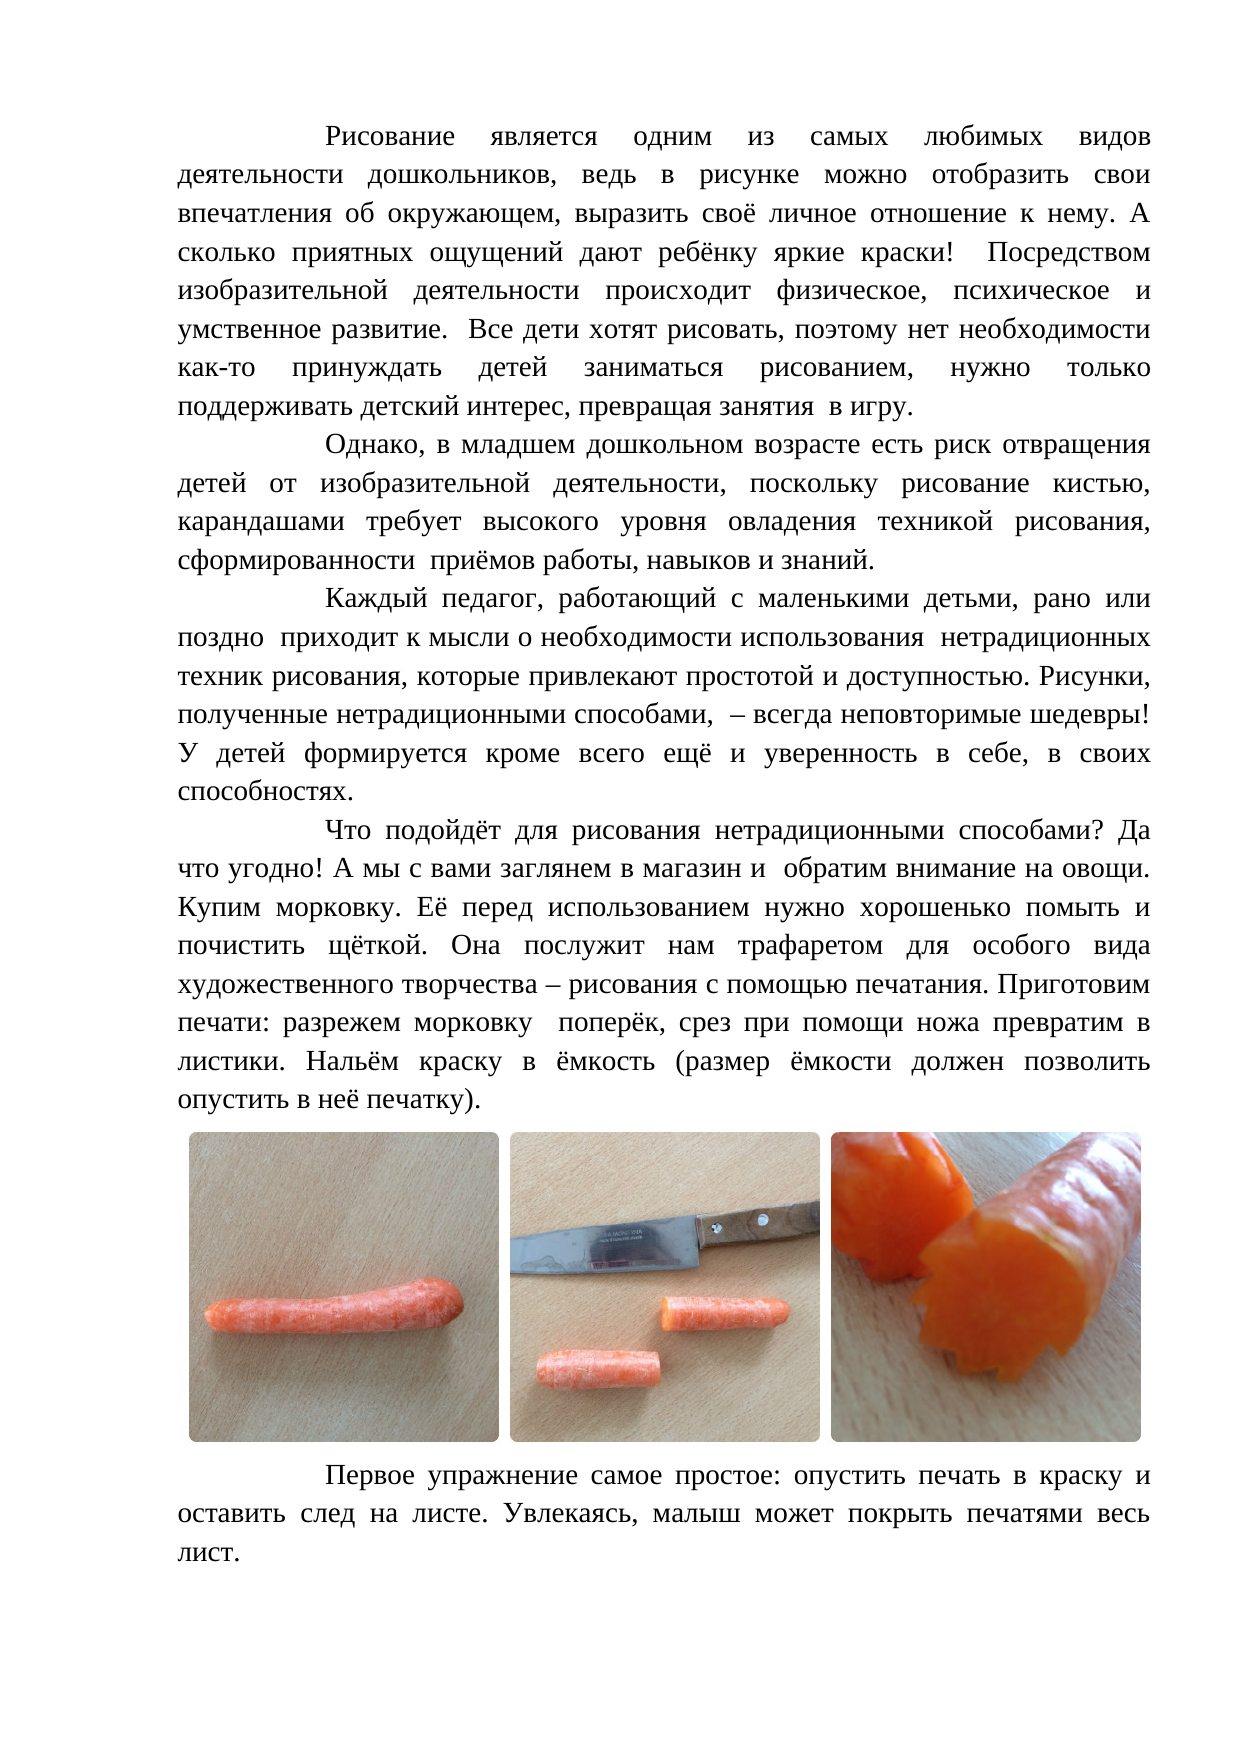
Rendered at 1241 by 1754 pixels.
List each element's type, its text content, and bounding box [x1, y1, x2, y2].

text Что подойдёт для рисования нетрадиционными способами? Да что угодно! А мы с вами заглянем в магазин и обратим внимание на овощи. Купим морковку. Её перед использованием нужно хорошенько помыть и почистить щёткой. Она послужит нам трафаретом для особого вида художественного творчества – рисования с помощью печатания. Приготовим печати: разрежем морковку поперёк, срез при помощи ножа превратим в листики. Нальём краску в ёмкость (размер ёмкости должен позволить опустить в неё печатку). [177, 812, 1152, 1115]
picture [177, 1120, 1152, 1453]
text Однако, в младшем дошкольном возрасте есть риск отвращения детей от изобразительной деятельности, поскольку рисование кистью, карандашами требует высокого уровня овладения техникой рисования, сформированности приёмов работы, навыков и знаний. [177, 426, 1152, 576]
text Первое упражнение самое простое: опустить печать в краску и оставить след на листе. Увлекаясь, малыш может покрыть печатями весь лист. [177, 1457, 1152, 1567]
text Рисование является одним из самых любимых видов деятельности дошкольников, ведь в рисунке можно отобразить свои впечатления об окружающем, выразить своё личное отношение к нему. А сколько приятных ощущений дают ребёнку яркие краски! Посредством изобразительной деятельности происходит физическое, психическое и умственное развитие. Все дети хотят рисовать, поэтому нет необходимости как-то принуждать детей заниматься рисованием, нужно только поддерживать детский интерес, превращая занятия в игру. [177, 118, 1152, 421]
text Каждый педагог, работающий с маленькими детьми, рано или поздно приходит к мысли о необходимости использования нетрадиционных техник рисования, которые привлекают простотой и доступностью. Рисунки, полученные нетрадиционными способами, – всегда неповторимые шедевры! У детей формируется кроме всего ещё и уверенность в себе, в своих способностях. [177, 581, 1152, 807]
